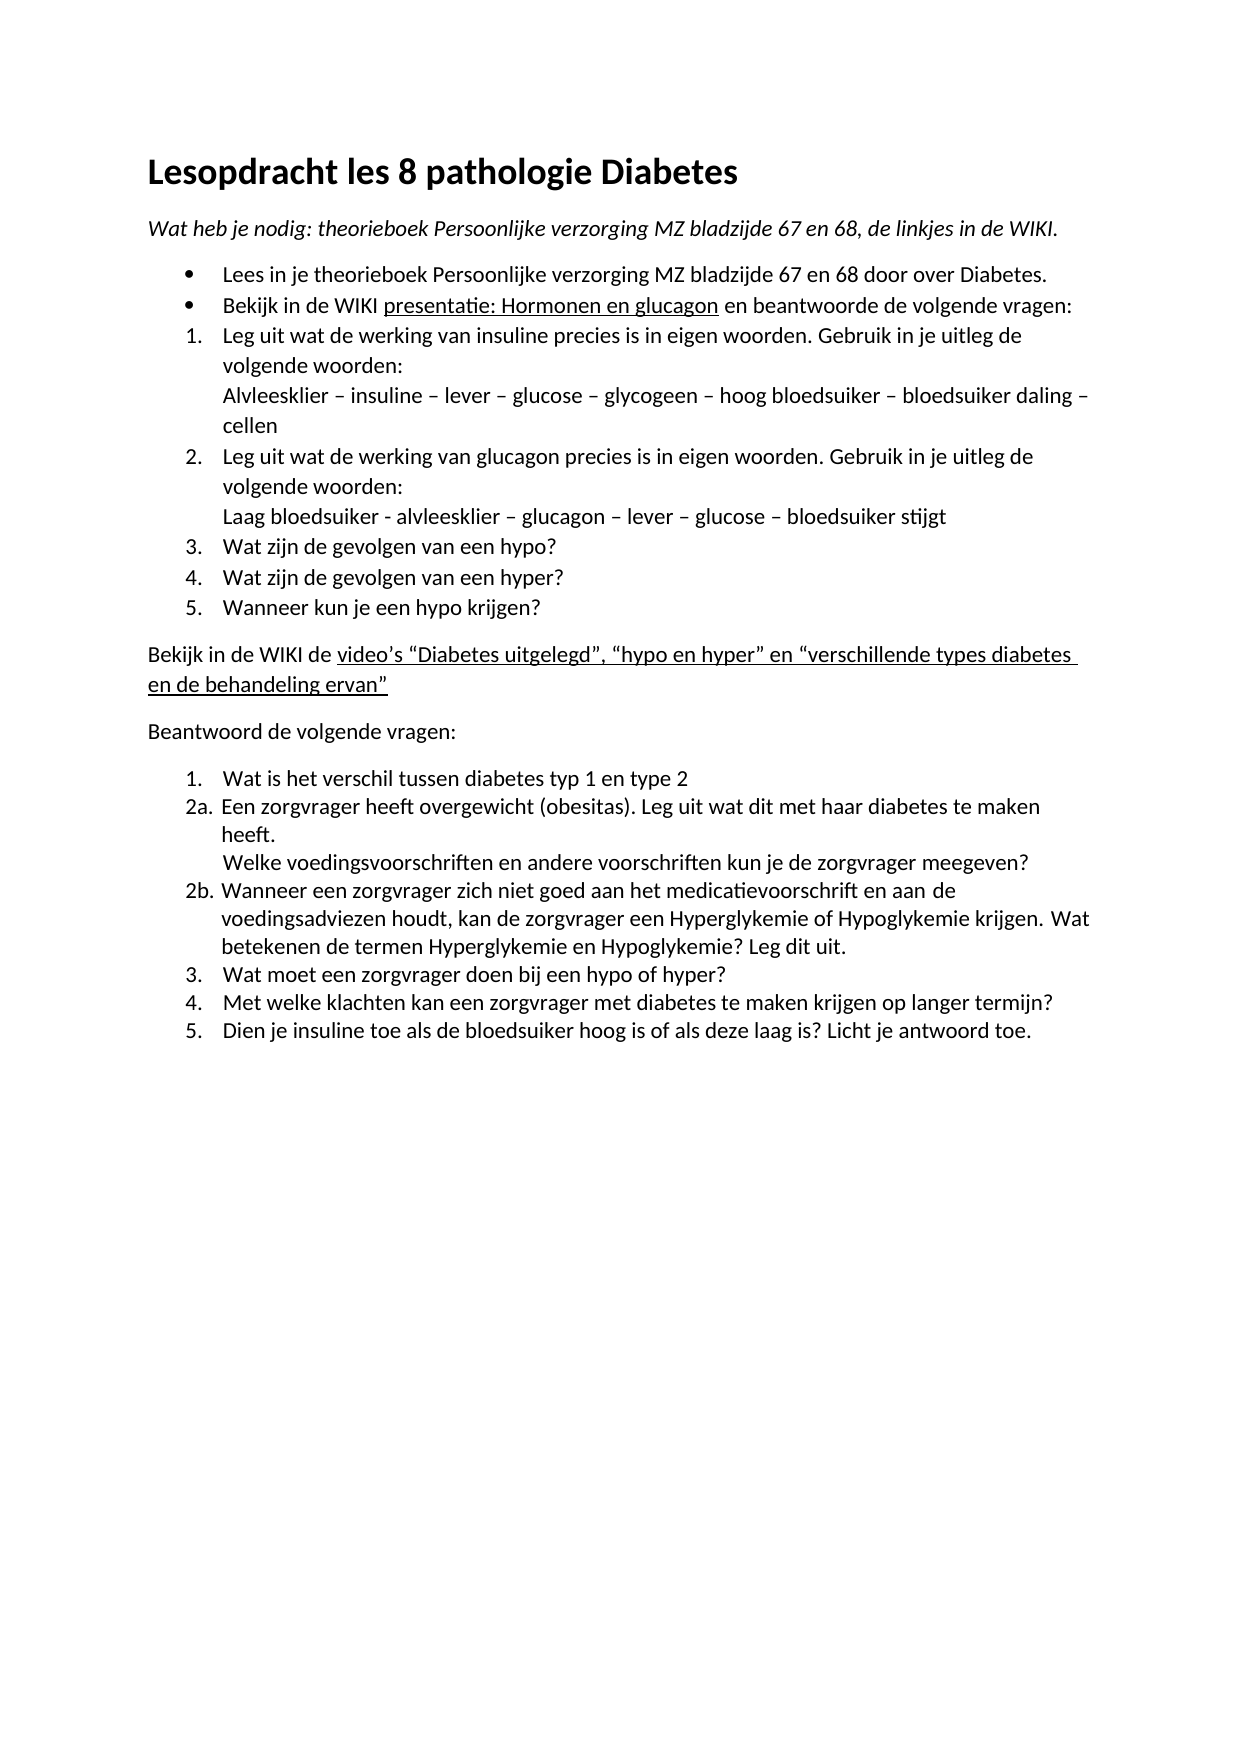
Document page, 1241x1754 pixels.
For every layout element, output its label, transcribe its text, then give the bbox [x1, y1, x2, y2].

list Wat is het verschil tussen diabetes typ 1 en type 2 [185, 764, 1093, 792]
list Met welke klachten kan een zorgvrager met diabetes te maken krijgen op langer termijn? [185, 988, 1093, 1016]
list Wat zijn de gevolgen van een hyper? [185, 563, 1093, 591]
text Lesopdracht les 8 pathologie Diabetes [148, 148, 1093, 193]
list Alvleesklier – insuline – lever – glucose – glycogeen – hoog bloedsuiker – bloedsuiker daling – cellen [223, 381, 1093, 440]
text 2a. Een zorgvrager heeft overgewicht (obesitas). Leg uit wat dit met haar diabetes te maken heeft. [185, 792, 1093, 848]
list Wat zijn de gevolgen van een hypo? [185, 532, 1093, 561]
list Bekijk in de WIKI presentatie: Hormonen en glucagon en beantwoorde de volgende vragen: [185, 291, 1093, 319]
text Wat heb je nodig: theorieboek Persoonlijke verzorging MZ bladzijde 67 en 68, de linkjes in de WIKI. [148, 214, 1093, 242]
list Lees in je theorieboek Persoonlijke verzorging MZ bladzijde 67 en 68 door over Diabetes. [185, 261, 1093, 289]
list Leg uit wat de werking van insuline precies is in eigen woorden. Gebruik in je uitleg de volgende woorden: [185, 321, 1093, 379]
list Leg uit wat de werking van glucagon precies is in eigen woorden. Gebruik in je uitleg de volgende woorden: [185, 442, 1093, 500]
text Bekijk in de WIKI de video’s “Diabetes uitgelegd”, “hypo en hyper” en “verschillende types diabetes en de behandeling ervan” [148, 640, 1093, 698]
list Wanneer kun je een hypo krijgen? [185, 593, 1093, 621]
list Laag bloedsuiker - alvleesklier – glucagon – lever – glucose – bloedsuiker stijgt [223, 502, 1093, 530]
text Beantwoord de volgende vragen: [148, 717, 1093, 745]
text 2b. Wanneer een zorgvrager zich niet goed aan het medicatievoorschrift en aan de voedingsadviezen houdt, kan de zorgvrager een Hyperglykemie of Hypoglykemie krijgen. Wat betekenen de termen Hyperglykemie en Hypoglykemie? Leg dit uit. [185, 876, 1093, 960]
list Dien je insuline toe als de bloedsuiker hoog is of als deze laag is? Licht je antwoord toe. [185, 1016, 1093, 1044]
list Wat moet een zorgvrager doen bij een hypo of hyper? [185, 960, 1093, 988]
text Welke voedingsvoorschriften en andere voorschriften kun je de zorgvrager meegeven? [223, 848, 1093, 876]
